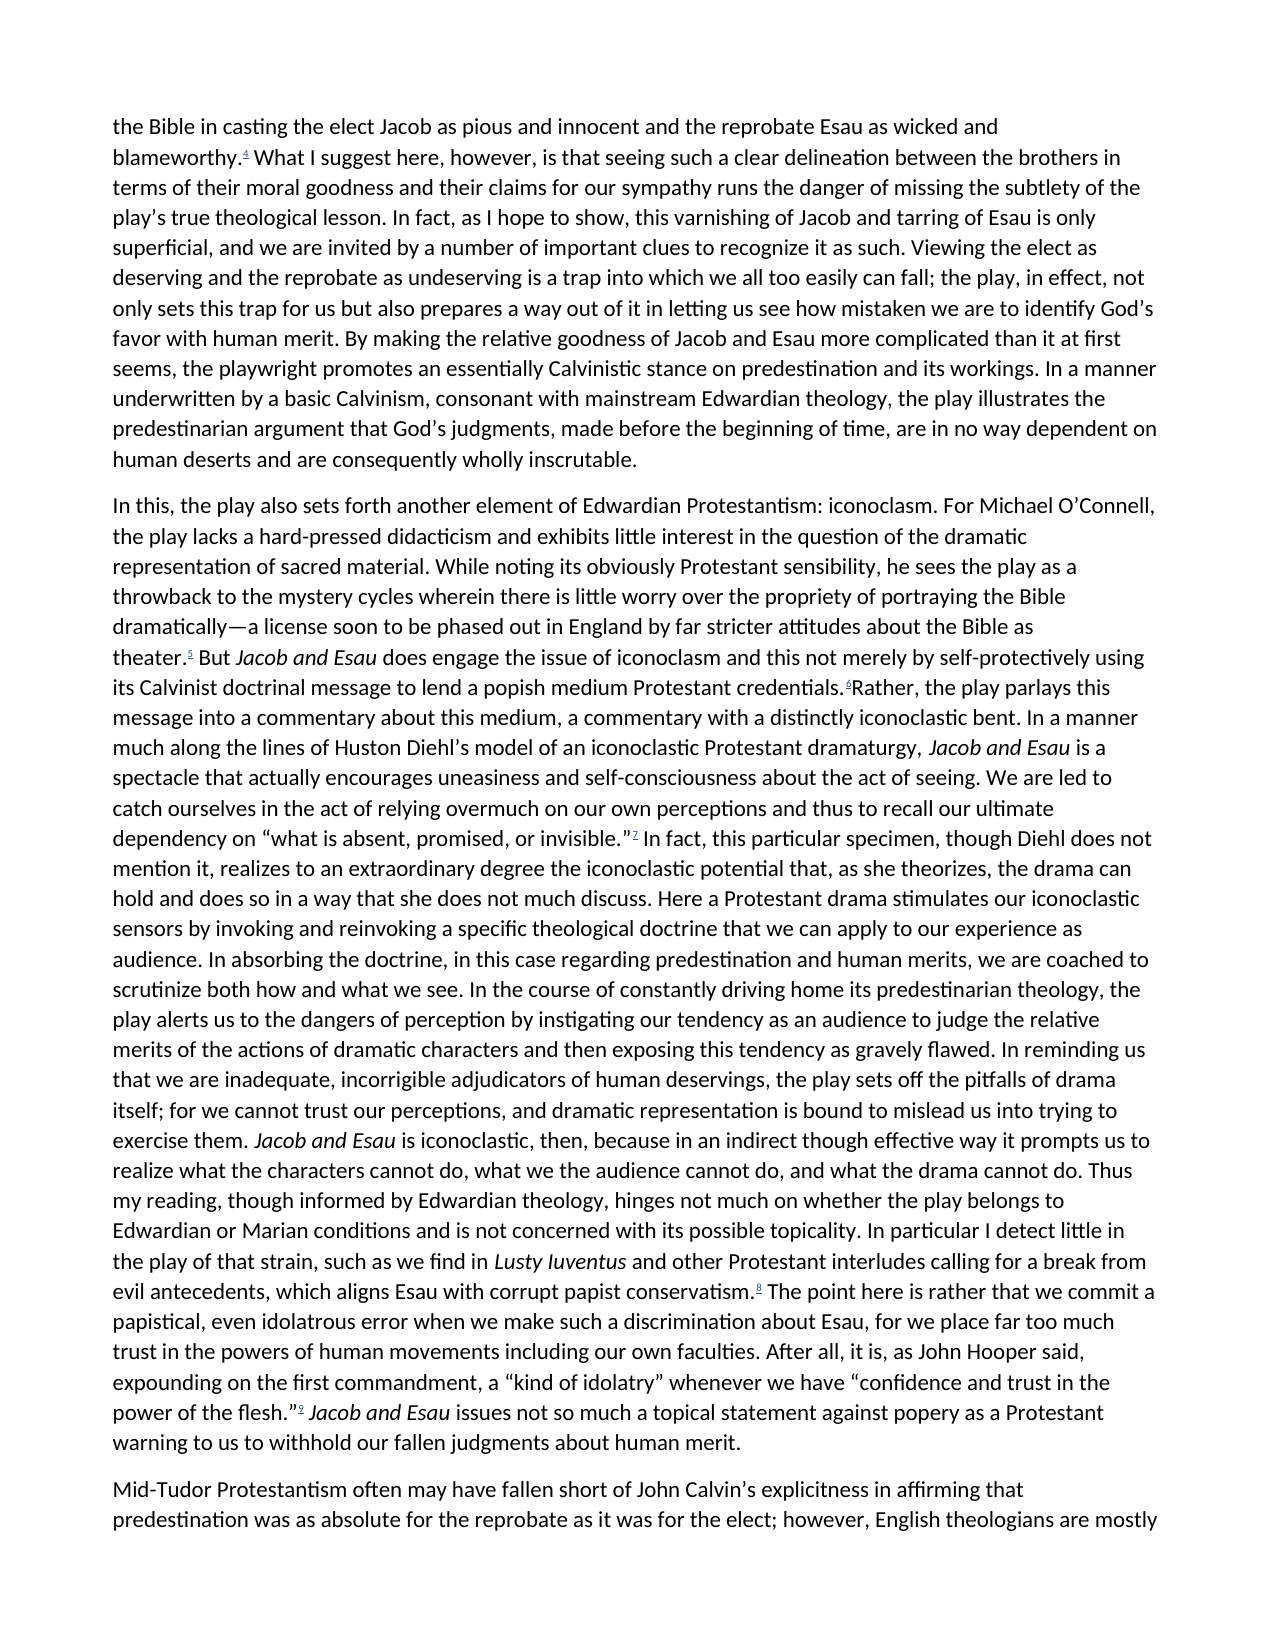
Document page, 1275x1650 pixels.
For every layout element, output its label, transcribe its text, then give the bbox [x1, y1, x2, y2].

text In this, the play also sets forth another element of Edwardian Protestantism: iconoclasm. For Michael O’Connell, the play lacks a hard-pressed didacticism and exhibits little interest in the question of the dramatic representation of sacred material. While noting its obviously Protestant sensibility, he sees the play as a throwback to the mystery cycles wherein there is little worry over the propriety of portraying the Bible dramatically—a license soon to be phased out in England by far stricter attitudes about the Bible as theater.5 But Jacob and Esau does engage the issue of iconoclasm and this not merely by self-protectively using its Calvinist doctrinal message to lend a popish medium Protestant credentials.6Rather, the play parlays this message into a commentary about this medium, a commentary with a distinctly iconoclastic bent. In a manner much along the lines of Huston Diehl’s model of an iconoclastic Protestant dramaturgy, Jacob and Esau is a spectacle that actually encourages uneasiness and self-consciousness about the act of seeing. We are led to catch ourselves in the act of relying overmuch on our own perceptions and thus to recall our ultimate dependency on “what is absent, promised, or invisible.”7 In fact, this particular specimen, though Diehl does not mention it, realizes to an extraordinary degree the iconoclastic potential that, as she theorizes, the drama can hold and does so in a way that she does not much discuss. Here a Protestant drama stimulates our iconoclastic sensors by invoking and reinvoking a specific theological doctrine that we can apply to our experience as audience. In absorbing the doctrine, in this case regarding predestination and human merits, we are coached to scrutinize both how and what we see. In the course of constantly driving home its predestinarian theology, the play alerts us to the dangers of perception by instigating our tendency as an audience to judge the relative merits of the actions of dramatic characters and then exposing this tendency as gravely flawed. In reminding us that we are inadequate, incorrigible adjudicators of human deservings, the play sets off the pitfalls of drama itself; for we cannot trust our perceptions, and dramatic representation is bound to mislead us into trying to exercise them. Jacob and Esau is iconoclastic, then, because in an indirect though effective way it prompts us to realize what the characters cannot do, what we the audience cannot do, and what the drama cannot do. Thus my reading, though informed by Edwardian theology, hinges not much on whether the play belongs to Edwardian or Marian conditions and is not concerned with its possible topicality. In particular I detect little in the play of that strain, such as we find in Lusty Iuventus and other Protestant interludes calling for a break from evil antecedents, which aligns Esau with corrupt papist conservatism.8 The point here is rather that we commit a papistical, even idolatrous error when we make such a discrimination about Esau, for we place far too much trust in the powers of human movements including our own faculties. After all, it is, as John Hooper said, expounding on the first commandment, a “kind of idolatry” whenever we have “confidence and trust in the power of the flesh.”9 Jacob and Esau issues not so much a topical statement against popery as a Protestant warning to us to withhold our fallen judgments about human merit. [112, 492, 1162, 1456]
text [112, 1475, 1162, 1533]
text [112, 112, 1162, 473]
